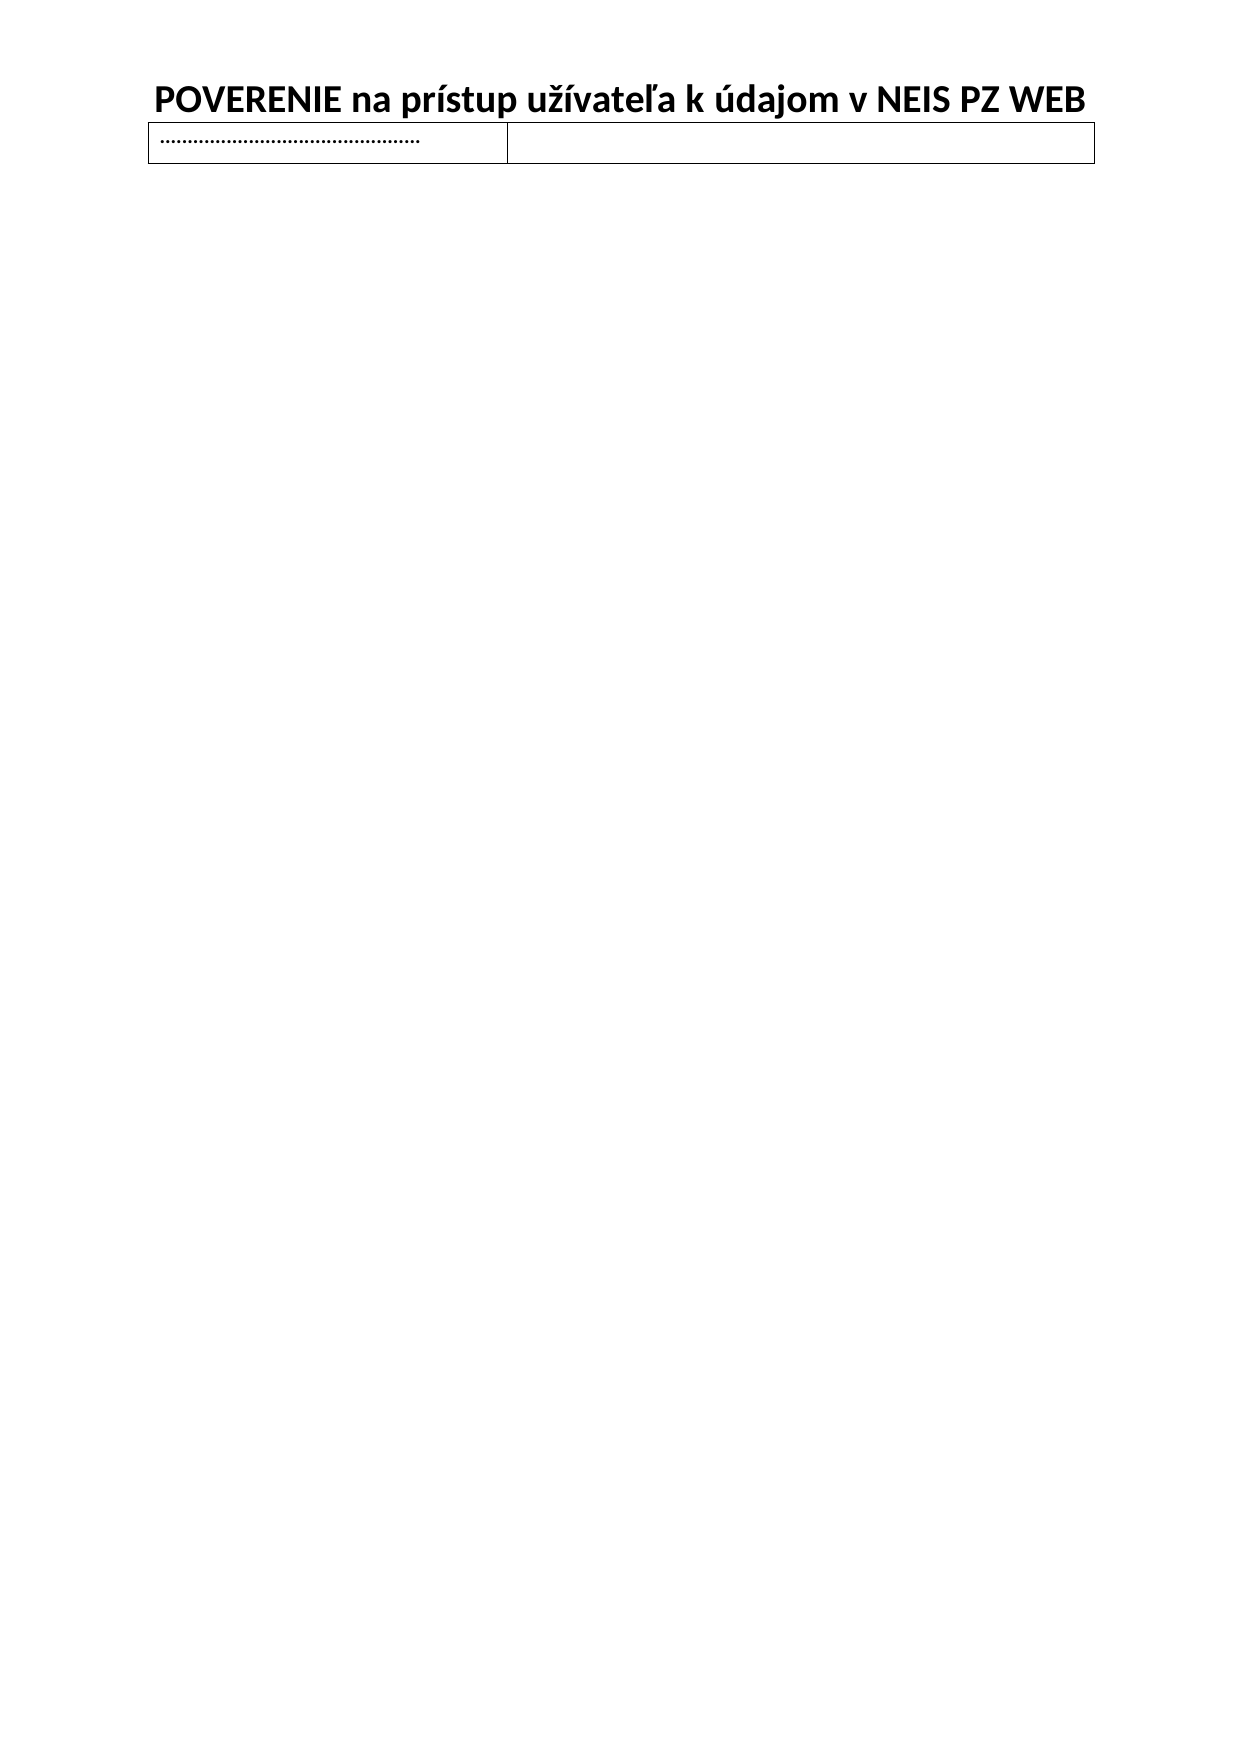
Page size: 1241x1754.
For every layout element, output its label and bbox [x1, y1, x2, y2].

table_cell [149, 123, 507, 163]
table_cell [508, 123, 1094, 163]
